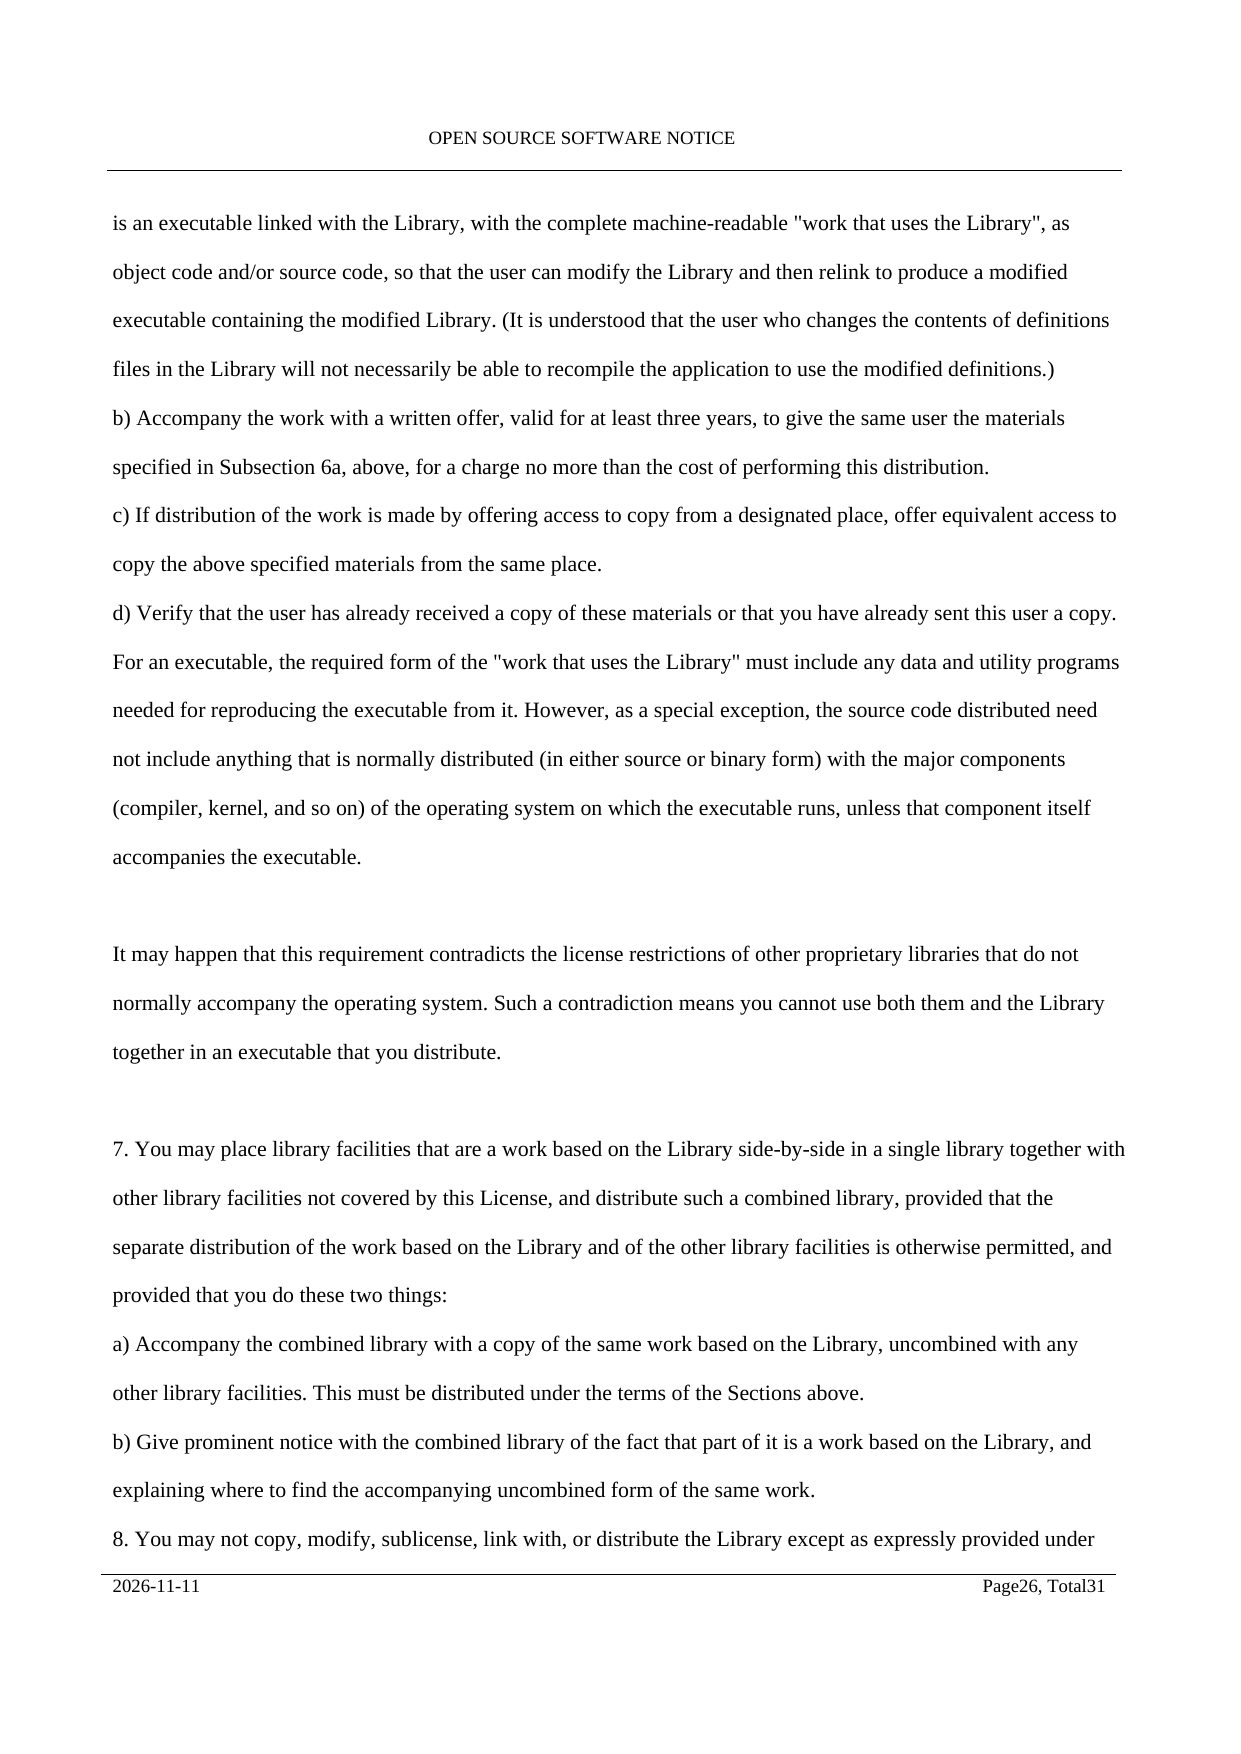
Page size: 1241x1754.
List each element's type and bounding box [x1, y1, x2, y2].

text [112, 206, 1128, 1555]
